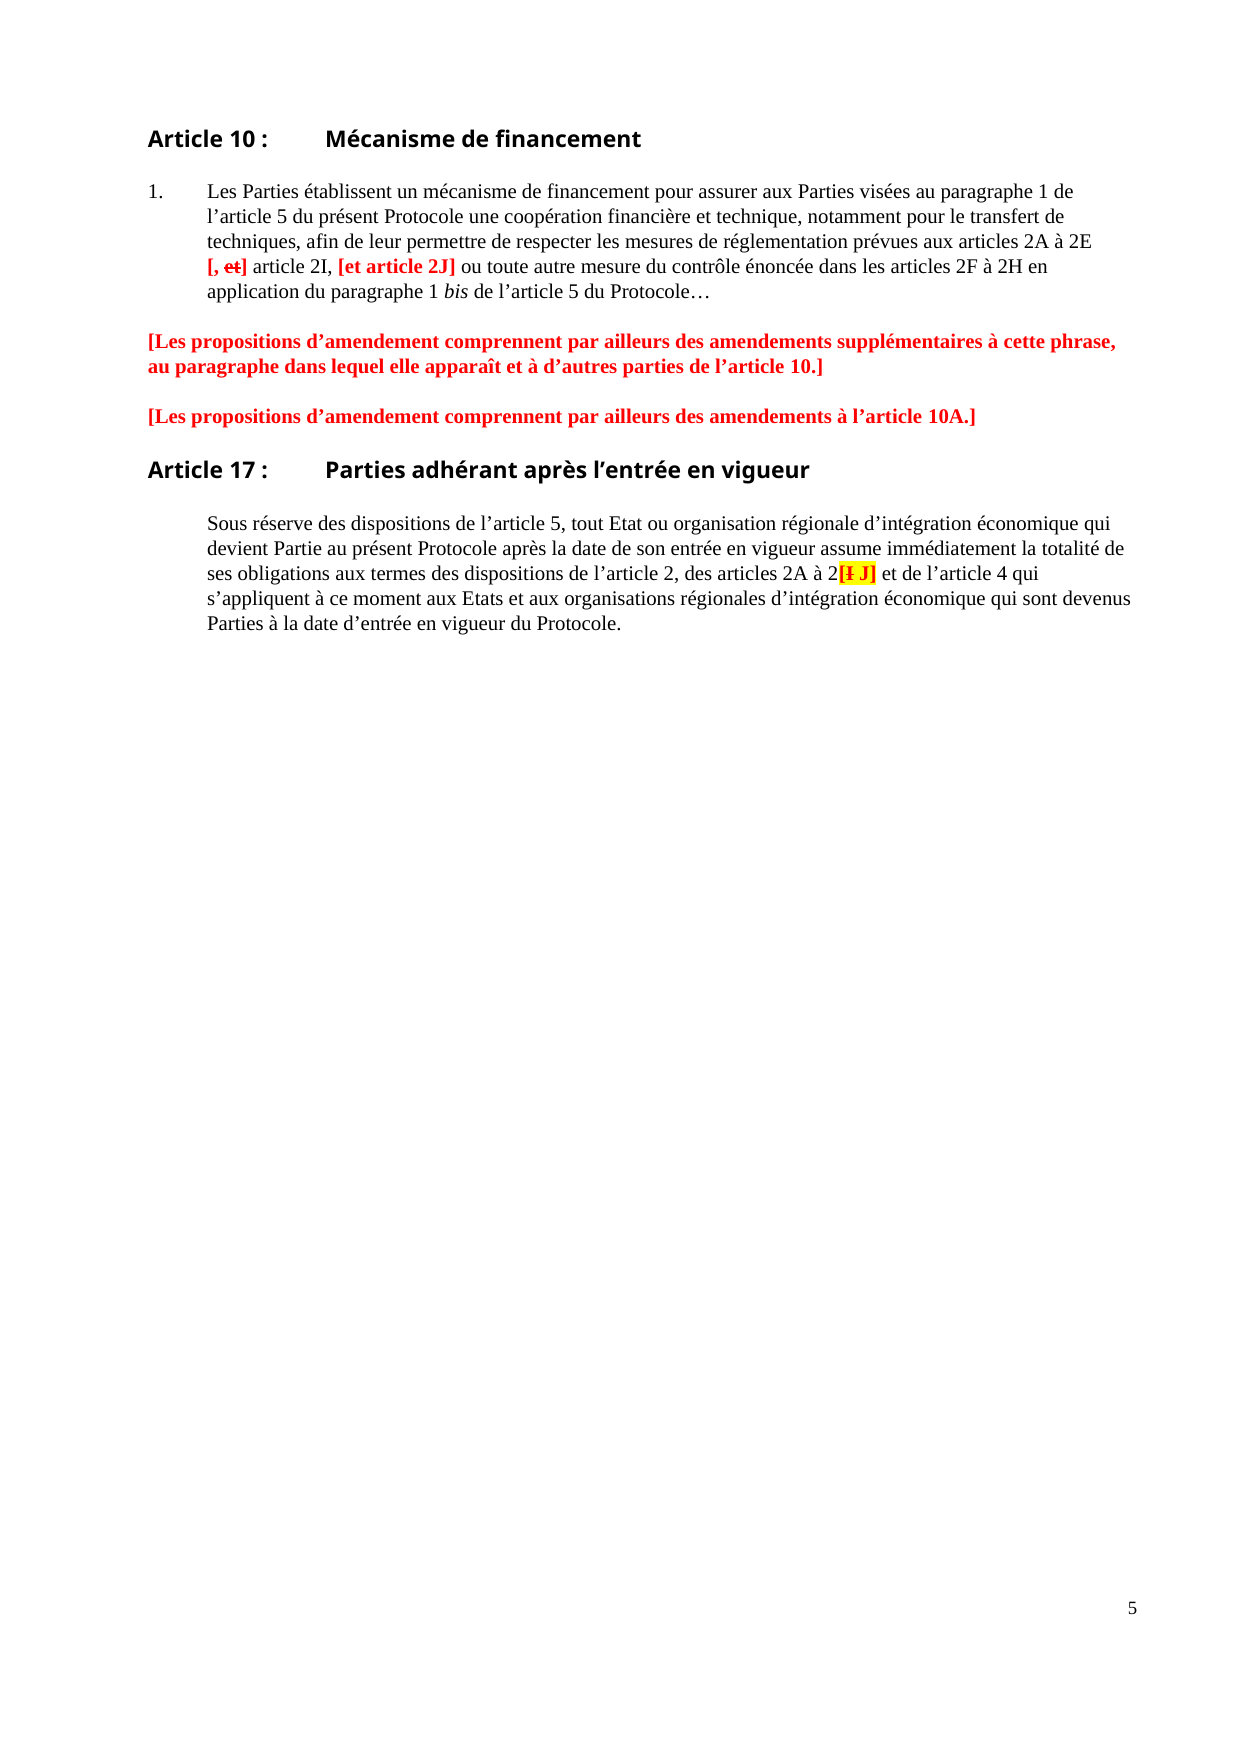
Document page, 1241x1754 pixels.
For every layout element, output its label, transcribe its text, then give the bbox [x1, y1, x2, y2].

text [Les propositions d’amendement comprennent par ailleurs des amendements à l’article 10A.] [148, 404, 1137, 429]
text 1. Les Parties établissent un mécanisme de financement pour assurer aux Parties visées au paragraphe 1 de l’article 5 du présent Protocole une coopération financière et technique, notamment pour le transfert de techniques, afin de leur permettre de respecter les mesures de réglementation prévues aux articles 2A à 2E [, et] article 2I, [et article 2J] ou toute autre mesure du contrôle énoncée dans les articles 2F à 2H en application du paragraphe 1 bis de l’article 5 du Protocole… [148, 179, 1137, 304]
text Article 10 : Mécanisme de financement [148, 123, 1137, 154]
text Sous réserve des dispositions de l’article 5, tout Etat ou organisation régionale d’intégration économique qui devient Partie au présent Protocole après la date de son entrée en vigueur assume immédiatement la totalité de ses obligations aux termes des dispositions de l’article 2, des articles 2A à 2[I J] et de l’article 4 qui s’appliquent à ce moment aux Etats et aux organisations régionales d’intégration économique qui sont devenus Parties à la date d’entrée en vigueur du Protocole. [148, 510, 1137, 635]
text [Les propositions d’amendement comprennent par ailleurs des amendements supplémentaires à cette phrase, au paragraphe dans lequel elle apparaît et à d’autres parties de l’article 10.] [148, 329, 1137, 379]
text Article 17 : Parties adhérant après l’entrée en vigueur [148, 454, 1137, 485]
